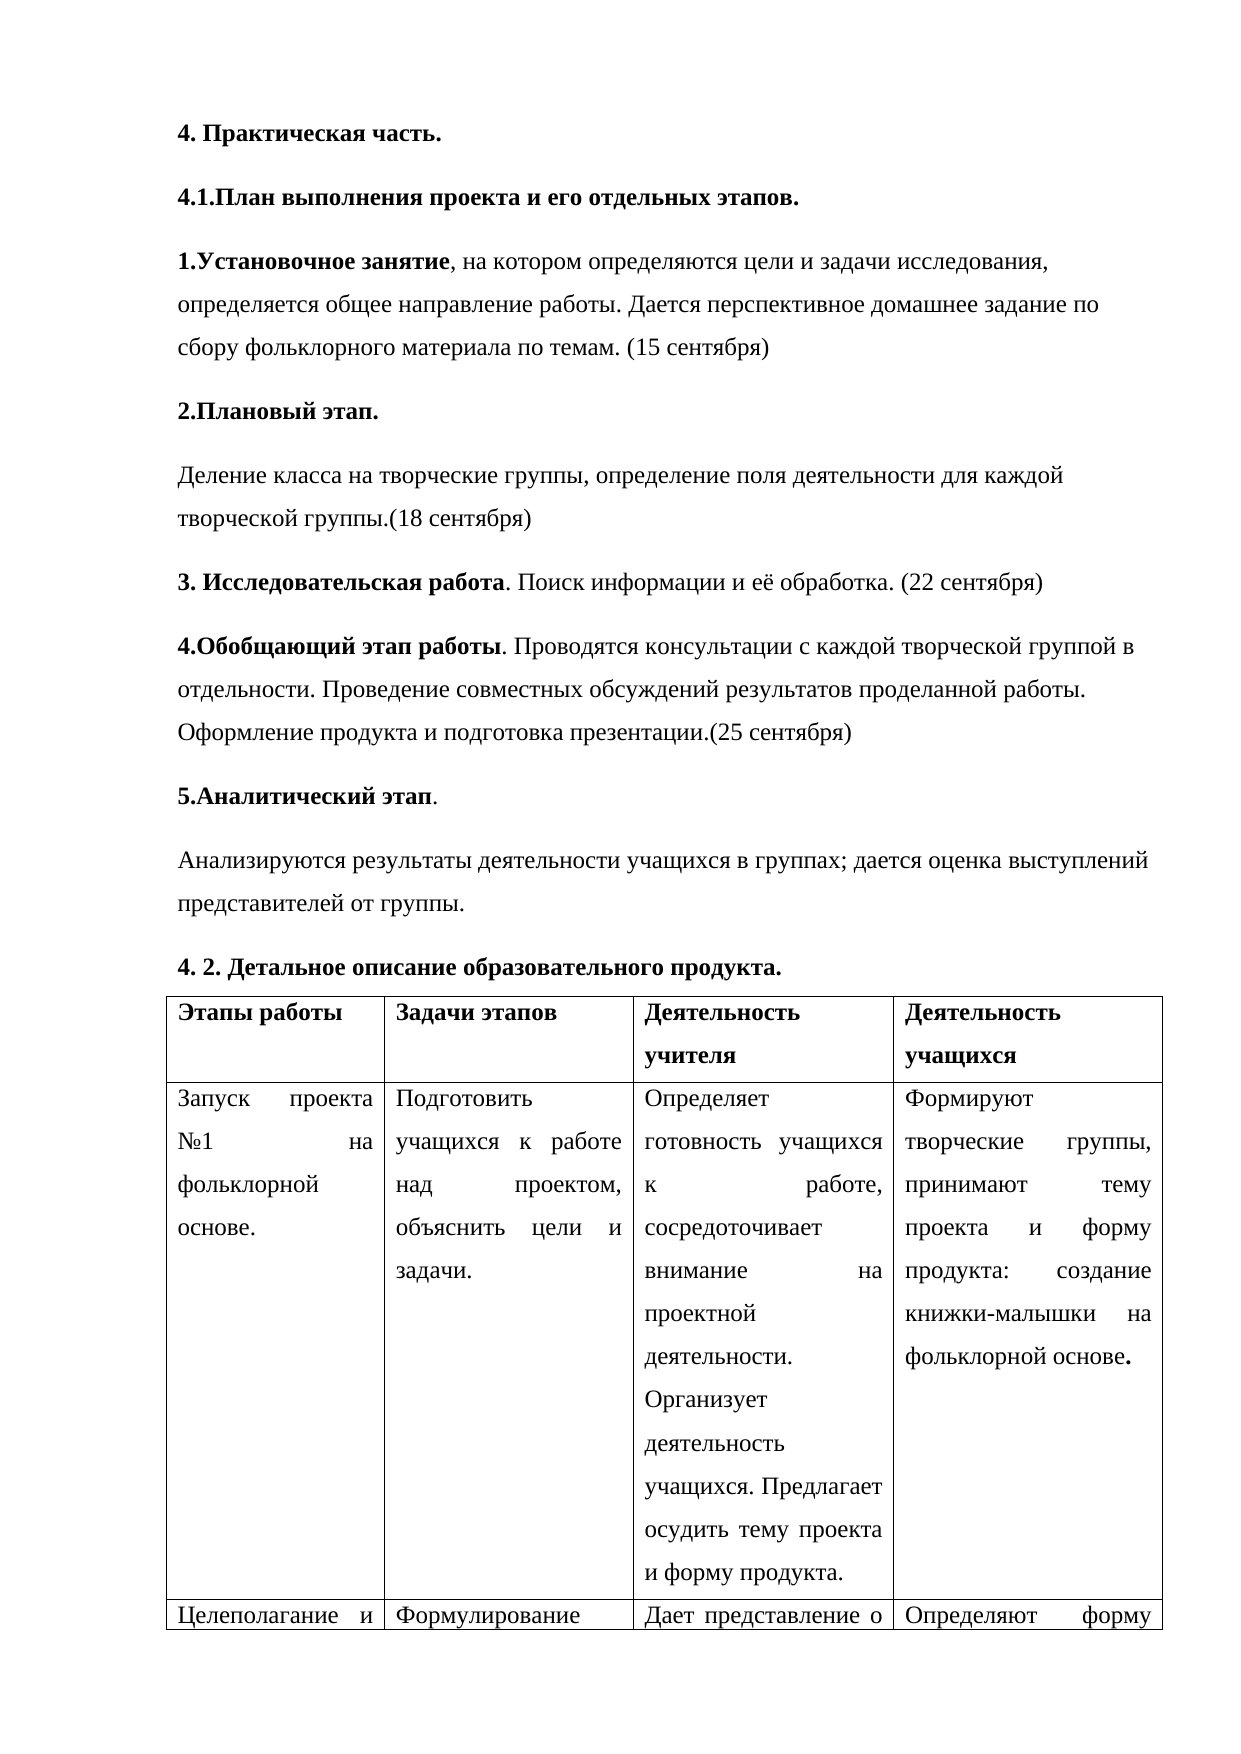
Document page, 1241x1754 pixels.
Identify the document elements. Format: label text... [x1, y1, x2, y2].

text 3. Исследовательская работа. Поиск информации и её обработка. (22 сентября) [177, 567, 1152, 596]
text 4.Обобщающий этап работы. Проводятся консультации с каждой творческой группой в отдельности. Проведение совместных обсуждений результатов проделанной работы. Оформление продукта и подготовка презентации.(25 сентября) [177, 631, 1152, 746]
table_header Деятельность учащихся [894, 997, 1162, 1082]
table_cell Запуск проекта №1 на фольклорной основе. [167, 1083, 384, 1599]
table_cell Подготовить учащихся к работе над проектом, объяснить цели и задачи. [385, 1083, 633, 1599]
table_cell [385, 1600, 633, 1629]
table_cell Определяет готовность учащихся к работе, сосредоточивает внимание на проектной деятельности. Организует деятельность учащихся. Предлагает осудить тему проекта и форму продукта. [634, 1083, 893, 1599]
table_cell Формируют творческие группы, принимают тему проекта и форму продукта: создание книжки-малышки на фольклорной основе. [894, 1083, 1162, 1599]
text Анализируются результаты деятельности учащихся в группах; дается оценка выступлений представителей от группы. [177, 845, 1152, 917]
text 4. 2. Детальное описание образовательного продукта. [177, 952, 1152, 981]
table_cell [167, 1600, 384, 1629]
table_header Деятельность учителя [634, 997, 893, 1082]
table_header Задачи этапов [385, 997, 633, 1082]
table_header Этапы работы [167, 997, 384, 1082]
text 1.Установочное занятие, на котором определяются цели и задачи исследования, определяется общее направление работы. Дается перспективное домашнее задание по сбору фольклорного материала по темам. (15 сентября) [177, 246, 1152, 361]
text 4.1.План выполнения проекта и его отдельных этапов. [177, 182, 1152, 211]
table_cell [894, 1600, 1162, 1629]
text 2.Плановый этап. [177, 396, 1152, 425]
text 5.Аналитический этап. [177, 781, 1152, 810]
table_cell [634, 1600, 893, 1629]
text 4. Практическая часть. [177, 118, 1152, 147]
text Деление класса на творческие группы, определение поля деятельности для каждой творческой группы.(18 сентября) [177, 460, 1152, 532]
